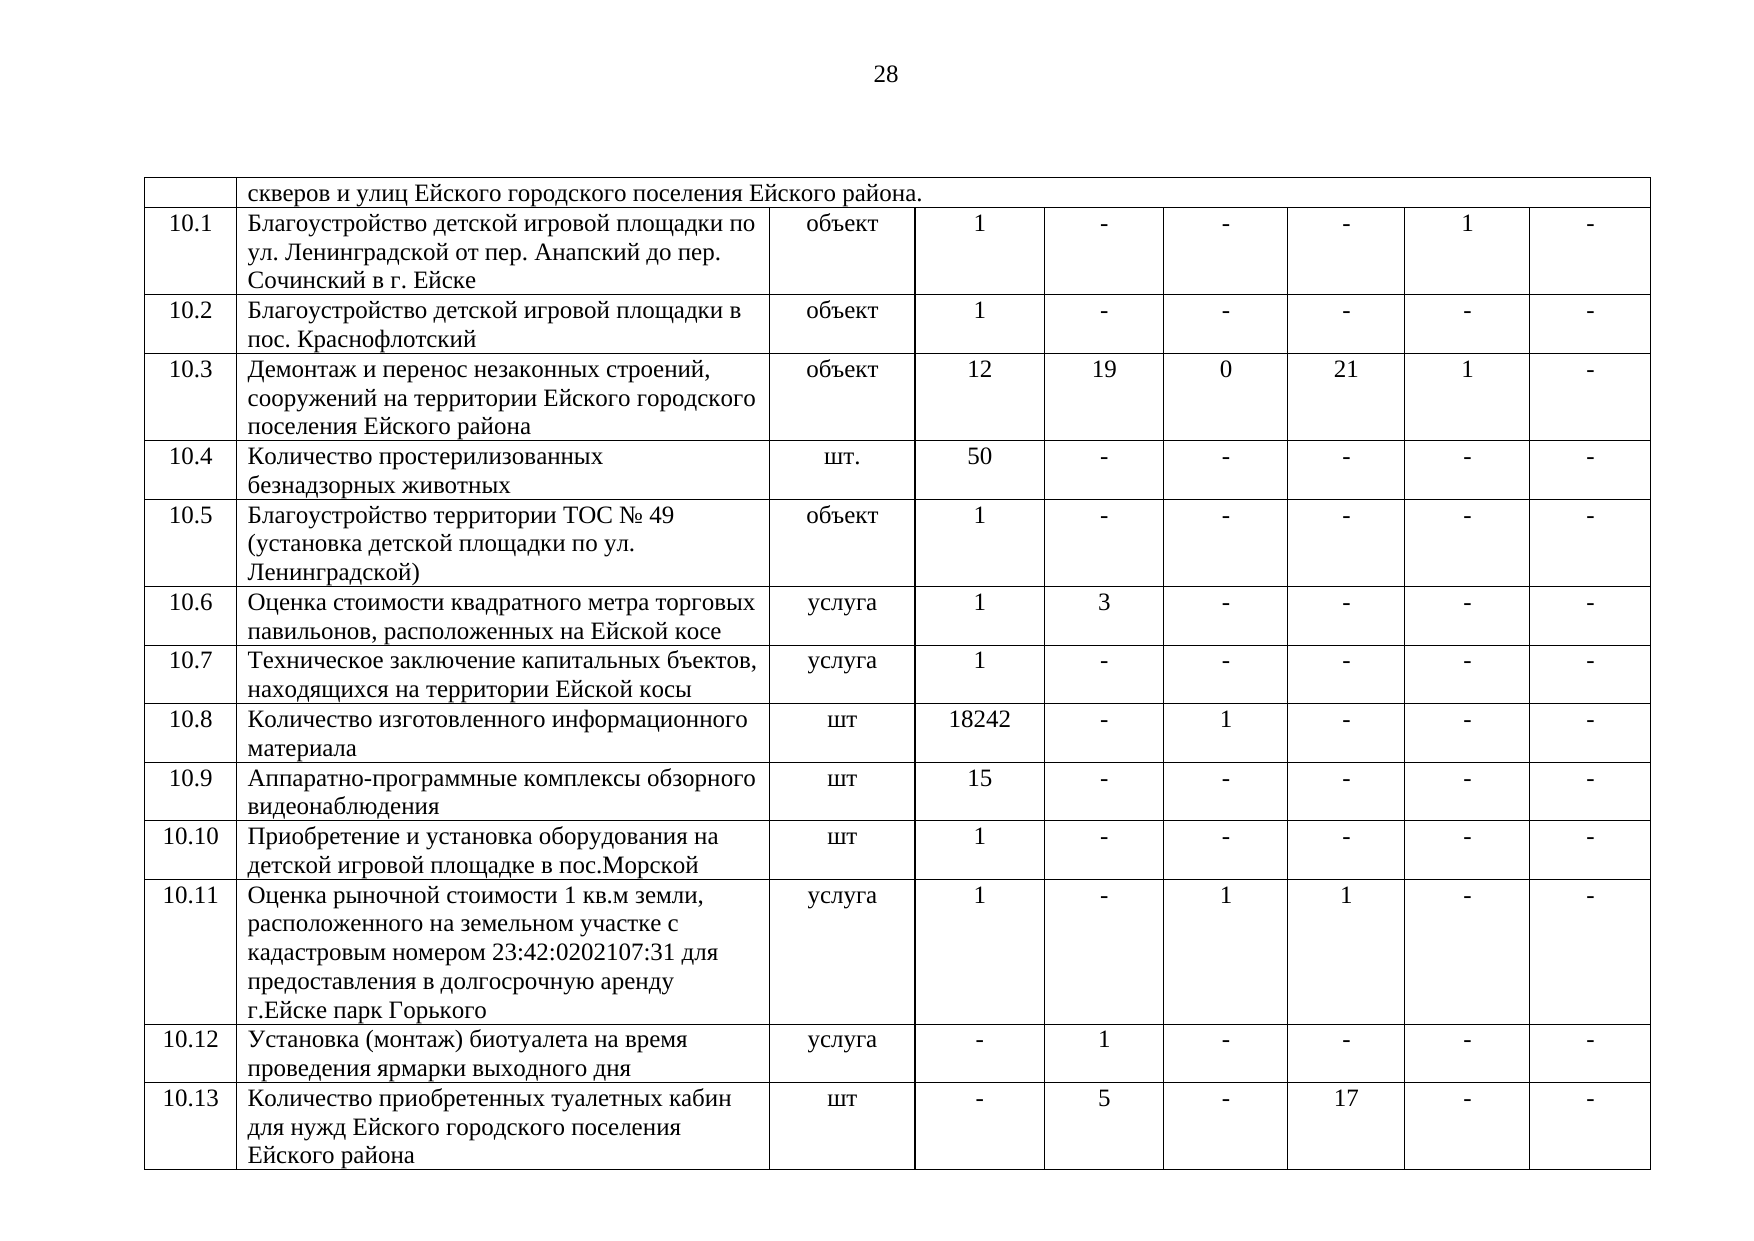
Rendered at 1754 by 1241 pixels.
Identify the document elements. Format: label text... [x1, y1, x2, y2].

table_cell - [1288, 295, 1404, 353]
table_cell - [1164, 587, 1287, 644]
table_cell 10.9 [145, 763, 236, 820]
table_cell 17 [1288, 1083, 1404, 1169]
table_cell 10.3 [145, 354, 236, 440]
table_cell 10.10 [145, 821, 236, 879]
table_cell - [1288, 646, 1404, 703]
table_cell - [1288, 763, 1404, 820]
table_cell шт. [770, 441, 914, 499]
table_cell - [1530, 821, 1650, 879]
table_cell Оценка рыночной стоимости 1 кв.м земли, расположенного на земельном участке с кадастровым номером 23:42:0202107:31 для предоставления в долгосрочную аренду г.Ейске парк Горького [237, 880, 769, 1023]
table_cell 1 [916, 880, 1044, 1023]
table_cell 1 [1405, 354, 1529, 440]
table_cell - [1530, 441, 1650, 499]
table_cell - [1530, 295, 1650, 353]
table_cell 1 [1405, 208, 1529, 294]
table_cell - [1045, 208, 1163, 294]
table_cell - [1288, 1025, 1404, 1082]
table_cell - [1288, 441, 1404, 499]
table_cell Оценка стоимости квадратного метра торговых павильонов, расположенных на Ейской косе [237, 587, 769, 644]
table_cell 3 [1045, 587, 1163, 644]
table_cell - [916, 1025, 1044, 1082]
table_cell шт [770, 704, 914, 762]
table_cell - [1288, 500, 1404, 586]
table_cell - [1405, 1025, 1529, 1082]
table_cell 10.12 [145, 1025, 236, 1082]
table_cell 10.13 [145, 1083, 236, 1169]
table_cell - [1045, 821, 1163, 879]
table_cell услуга [770, 1025, 914, 1082]
table_cell Количество приобретенных туалетных кабин для нужд Ейского городского поселения Ейского района [237, 1083, 769, 1169]
table_cell услуга [770, 587, 914, 644]
table_cell Установка (монтаж) биотуалета на время проведения ярмарки выходного дня [237, 1025, 769, 1082]
table_cell 5 [1045, 1083, 1163, 1169]
table_cell - [1045, 704, 1163, 762]
table_cell 1 [916, 646, 1044, 703]
table_cell 1 [916, 821, 1044, 879]
table_cell - [1045, 441, 1163, 499]
table_cell - [1530, 354, 1650, 440]
table_cell - [1045, 646, 1163, 703]
table_cell - [1288, 704, 1404, 762]
table_cell - [1530, 704, 1650, 762]
table_cell 10.8 [145, 704, 236, 762]
table_cell - [1164, 295, 1287, 353]
table_cell 1 [916, 295, 1044, 353]
table_cell - [1405, 880, 1529, 1023]
table_cell - [1164, 500, 1287, 586]
table_cell Приобретение и установка оборудования на детской игровой площадке в пос.Морской [237, 821, 769, 879]
table_cell - [1164, 763, 1287, 820]
table_cell шт [770, 1083, 914, 1169]
table_cell - [1045, 295, 1163, 353]
table_cell - [1164, 821, 1287, 879]
table_cell 1 [916, 208, 1044, 294]
table_cell шт [770, 821, 914, 879]
table_cell 1 [1045, 1025, 1163, 1082]
table_cell - [1530, 208, 1650, 294]
table_cell 10.11 [145, 880, 236, 1023]
table_cell - [1045, 880, 1163, 1023]
table_cell - [1164, 1083, 1287, 1169]
table_cell 10.7 [145, 646, 236, 703]
table_cell - [1405, 587, 1529, 644]
table_cell Благоустройство территории ТОС № 49 (установка детской площадки по ул. Ленинградской) [237, 500, 769, 586]
table_cell 1 [1288, 880, 1404, 1023]
table_cell - [1164, 646, 1287, 703]
table_cell 18242 [916, 704, 1044, 762]
table_cell 10.2 [145, 295, 236, 353]
table_cell - [1045, 500, 1163, 586]
table_cell - [1288, 821, 1404, 879]
table_cell 10.6 [145, 587, 236, 644]
table_cell 21 [1288, 354, 1404, 440]
table_cell 1 [916, 500, 1044, 586]
table_cell услуга [770, 880, 914, 1023]
table_cell 50 [916, 441, 1044, 499]
table_cell 1 [1164, 704, 1287, 762]
table_cell 1 [1164, 880, 1287, 1023]
table_cell - [1164, 441, 1287, 499]
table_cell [237, 178, 1650, 207]
table_cell 10.4 [145, 441, 236, 499]
table_cell - [1164, 1025, 1287, 1082]
table_cell - [1288, 208, 1404, 294]
table_cell - [1530, 587, 1650, 644]
table_cell 19 [1045, 354, 1163, 440]
table_cell Аппаратно-программные комплексы обзорного видеонаблюдения [237, 763, 769, 820]
table_cell - [1405, 704, 1529, 762]
table_cell Благоустройство детской игровой площадки по ул. Ленинградской от пер. Анапский до пер. Сочинский в г. Ейске [237, 208, 769, 294]
table_cell 10.1 [145, 208, 236, 294]
table_cell - [1530, 1025, 1650, 1082]
table_cell Благоустройство детской игровой площадки в пос. Краснофлотский [237, 295, 769, 353]
table_cell - [1405, 295, 1529, 353]
table_cell объект [770, 295, 914, 353]
table_cell - [916, 1083, 1044, 1169]
table_cell - [1530, 500, 1650, 586]
table_cell объект [770, 354, 914, 440]
table_cell - [1530, 1083, 1650, 1169]
table_cell - [1405, 763, 1529, 820]
table_cell Количество простерилизованных безнадзорных животных [237, 441, 769, 499]
table_cell - [1405, 821, 1529, 879]
table_cell Количество изготовленного информационного материала [237, 704, 769, 762]
table_cell - [1405, 500, 1529, 586]
table_cell объект [770, 500, 914, 586]
table_cell - [1530, 880, 1650, 1023]
table_cell - [1405, 646, 1529, 703]
table_cell Техническое заключение капитальных бъектов, находящихся на территории Ейской косы [237, 646, 769, 703]
table_cell - [1530, 646, 1650, 703]
table_cell услуга [770, 646, 914, 703]
table_cell Демонтаж и перенос незаконных строений, сооружений на территории Ейского городского поселения Ейского района [237, 354, 769, 440]
table_cell 1 [916, 587, 1044, 644]
table_cell - [1288, 587, 1404, 644]
table_cell шт [770, 763, 914, 820]
table_cell [145, 178, 236, 207]
table_cell - [1405, 1083, 1529, 1169]
table_cell - [1045, 763, 1163, 820]
table_cell - [1164, 208, 1287, 294]
table_cell - [1405, 441, 1529, 499]
table_cell 0 [1164, 354, 1287, 440]
table_cell - [1530, 763, 1650, 820]
table_cell 10.5 [145, 500, 236, 586]
table_cell объект [770, 208, 914, 294]
table_cell 15 [916, 763, 1044, 820]
table_cell 12 [916, 354, 1044, 440]
